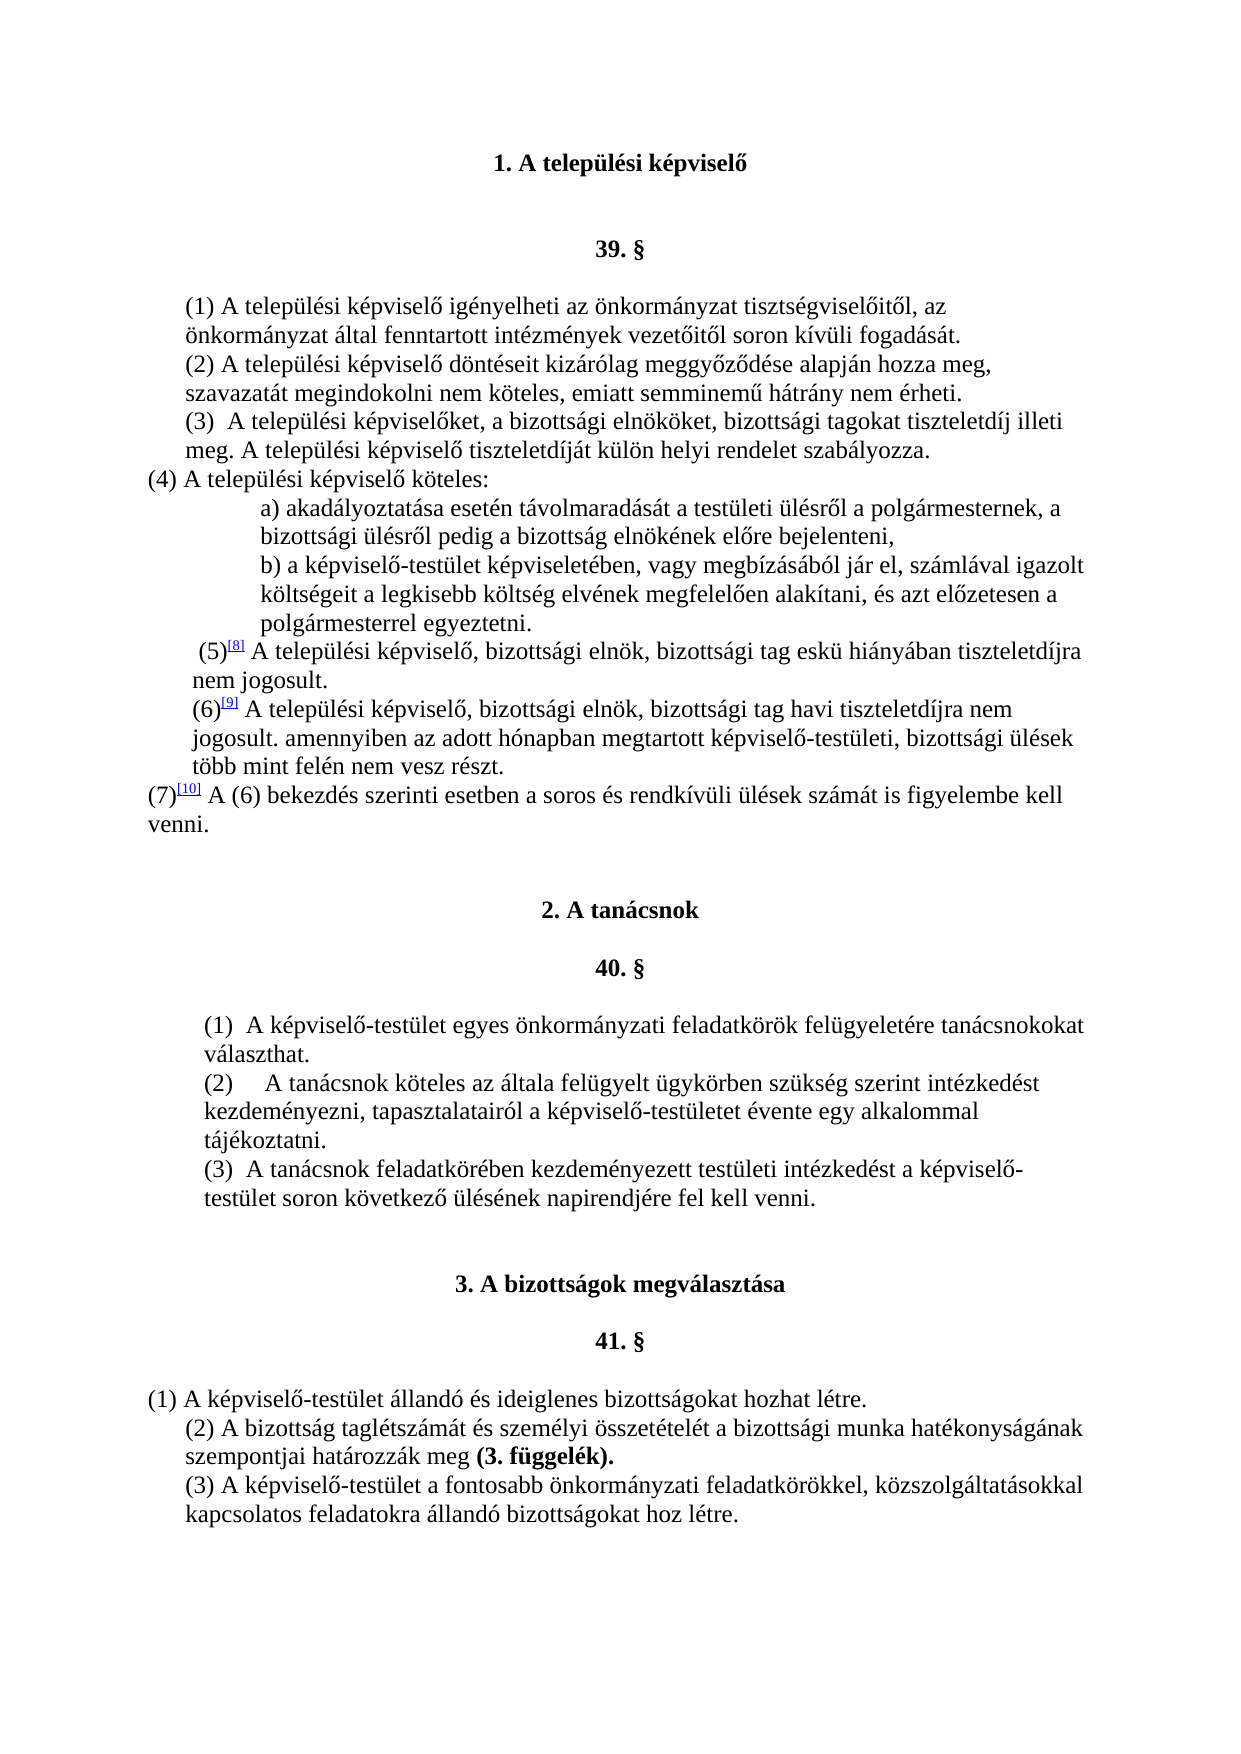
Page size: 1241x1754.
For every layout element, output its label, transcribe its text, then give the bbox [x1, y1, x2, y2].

text (2) A bizottság taglétszámát és személyi összetételét a bizottsági munka hatékonyságának szempontjai határozzák meg (3. függelék). [185, 1413, 1093, 1470]
text (3) A tanácsnok feladatkörében kezdeményezett testületi intézkedést a képviselő-testület soron következő ülésének napirendjére fel kell venni. [204, 1154, 1093, 1211]
text 40. § [148, 953, 1093, 981]
text (2) A települési képviselő döntéseit kizárólag meggyőződése alapján hozza meg, szavazatát megindokolni nem köteles, emiatt semminemű hátrány nem érheti. [185, 349, 1093, 406]
text 2. A tanácsnok [148, 895, 1093, 924]
text 39. § [148, 234, 1093, 263]
text (3) A képviselő-testület a fontosabb önkormányzati feladatkörökkel, közszolgáltatásokkal kapcsolatos feladatokra állandó bizottságokat hoz létre. [185, 1470, 1093, 1528]
text (4) A települési képviselő köteles: [148, 464, 1093, 493]
text (3) A települési képviselőket, a bizottsági elnököket, bizottsági tagokat tiszteletdíj illeti meg. A települési képviselő tiszteletdíját külön helyi rendelet szabályozza. [185, 406, 1093, 464]
text a) akadályoztatása esetén távolmaradását a testületi ülésről a polgármesternek, a bizottsági ülésről pedig a bizottság elnökének előre bejelenteni, [260, 493, 1093, 550]
text (6)[9] A települési képviselő, bizottsági elnök, bizottsági tag havi tiszteletdíjra nem jogosult. amennyiben az adott hónapban megtartott képviselő-testületi, bizottsági ülések több mint felén nem vesz részt. [192, 694, 1093, 780]
text 41. § [148, 1326, 1093, 1355]
text (2) A tanácsnok köteles az általa felügyelt ügykörben szükség szerint intézkedést kezdeményezni, tapasztalatairól a képviselő-testületet évente egy alkalommal tájékoztatni. [204, 1068, 1093, 1154]
text (1) A képviselő-testület állandó és ideiglenes bizottságokat hozhat létre. [148, 1384, 1093, 1413]
text (7)[10] A (6) bekezdés szerinti esetben a soros és rendkívüli ülések számát is figyelembe kell venni. [148, 780, 1093, 838]
text 3. A bizottságok megválasztása [148, 1269, 1093, 1298]
text 1. A települési képviselő [148, 148, 1093, 176]
text b) a képviselő-testület képviseletében, vagy megbízásából jár el, számlával igazolt költségeit a legkisebb költség elvének megfelelően alakítani, és azt előzetesen a polgármesterrel egyeztetni. [260, 550, 1093, 636]
text (1) A települési képviselő igényelheti az önkormányzat tisztségviselőitől, az önkormányzat által fenntartott intézmények vezetőitől soron kívüli fogadását. [185, 291, 1093, 349]
text (1) A képviselő-testület egyes önkormányzati feladatkörök felügyeletére tanácsnokokat választhat. [204, 1010, 1093, 1068]
text (5)[8] A települési képviselő, bizottsági elnök, bizottsági tag eskü hiányában tiszteletdíjra nem jogosult. [192, 636, 1093, 694]
